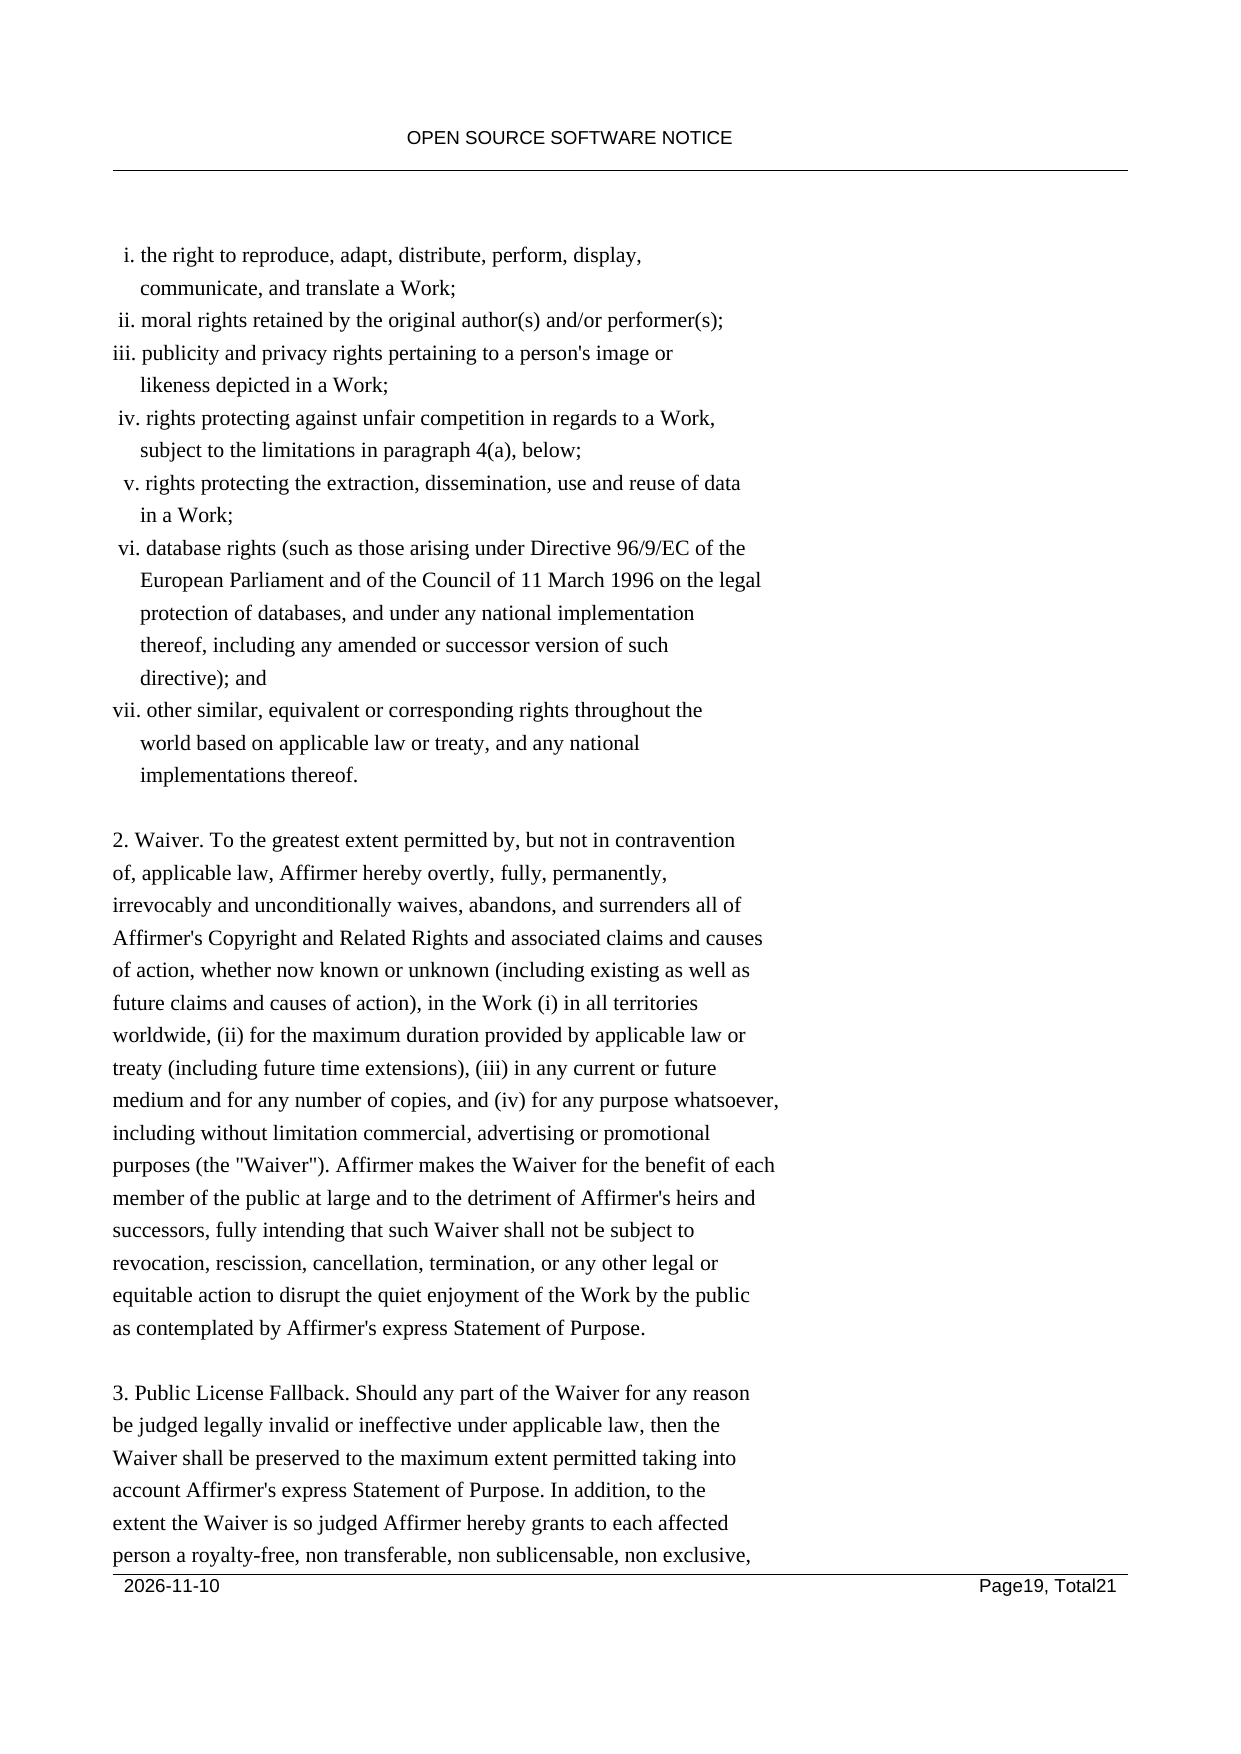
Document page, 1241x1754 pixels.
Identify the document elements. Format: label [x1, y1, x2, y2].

text [112, 206, 1128, 1571]
